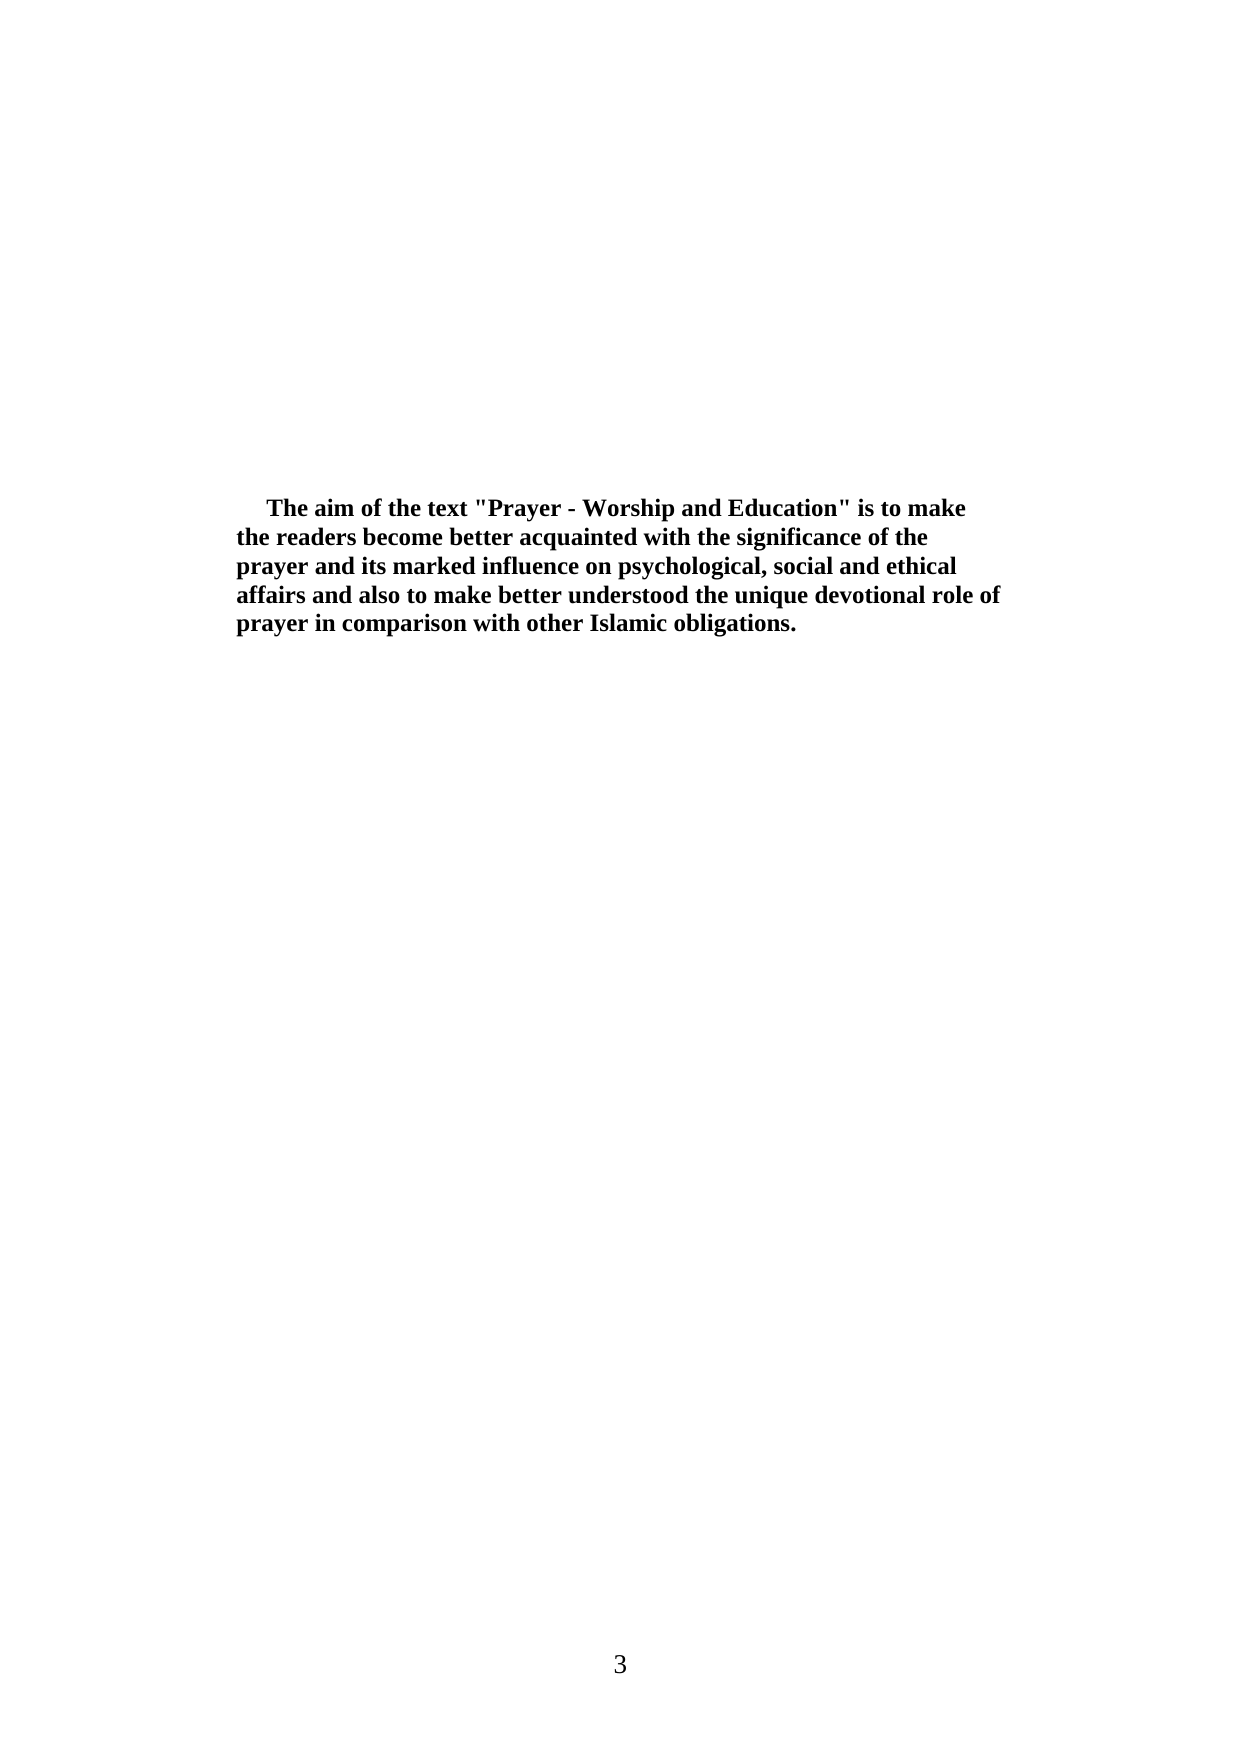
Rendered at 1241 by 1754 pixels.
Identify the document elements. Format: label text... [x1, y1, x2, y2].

text The aim of the text "Prayer - Worship and Education" is to make the readers become better acquainted with the significance of the prayer and its marked influence on psychological, social and ethical affairs and also to make better understood the unique devotional role of prayer in comparison with other Islamic obligations. [236, 493, 1004, 637]
